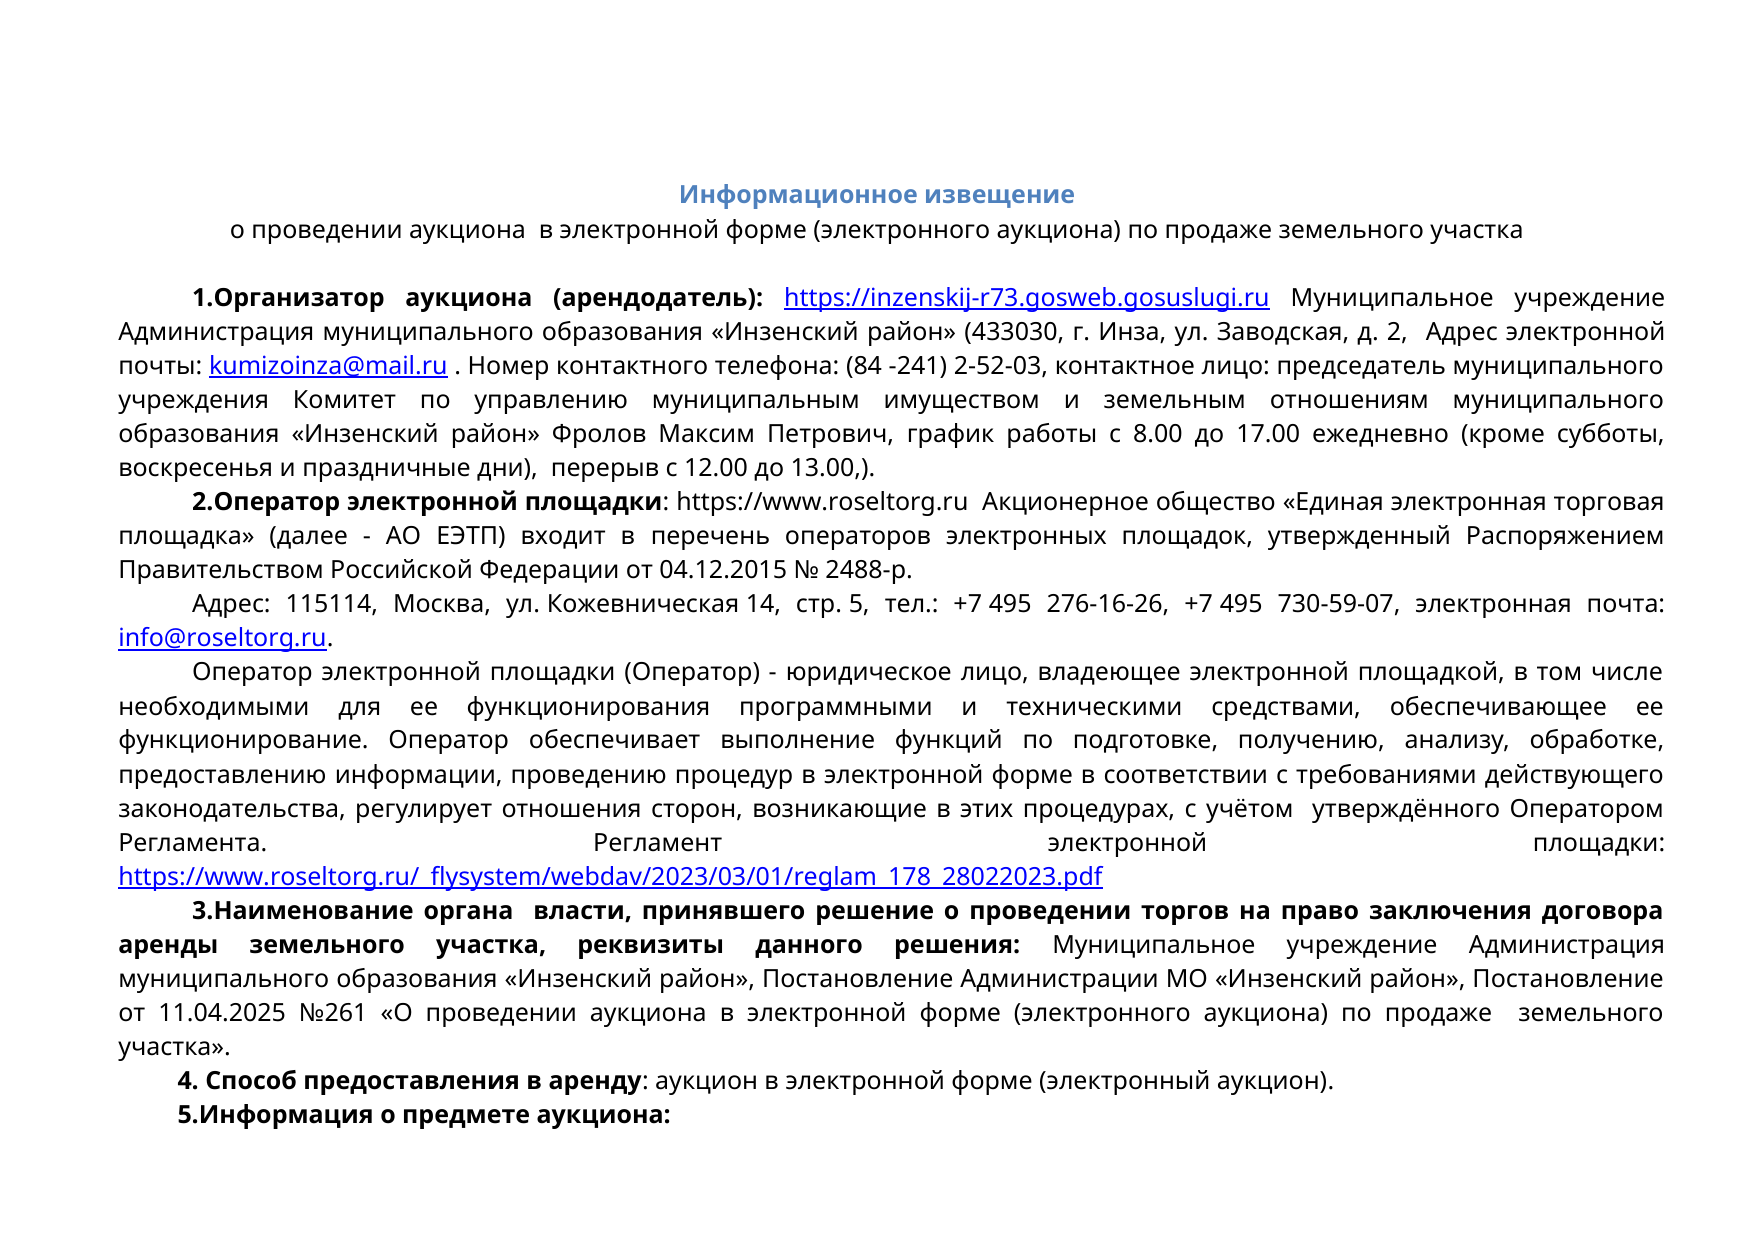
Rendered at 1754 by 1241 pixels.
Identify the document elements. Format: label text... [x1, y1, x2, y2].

text 2.Оператор электронной площадки: https://www.roseltorg.ru Акционерное общество «Единая электронная торговая площадка» (далее - АО ЕЭТП) входит в перечень операторов электронных площадок, утвержденный Распоряжением Правительством Российской Федерации от 04.12.2015 № 2488-р. [118, 484, 1665, 586]
text 4. Способ предоставления в аренду: аукцион в электронной форме (электронный аукцион). [118, 1063, 1665, 1097]
text о проведении аукциона в электронной форме (электронного аукциона) по продаже земельного участка [118, 211, 1636, 245]
text 1.Организатор аукциона (арендодатель): https://inzenskij-r73.gosweb.gosuslugi.ru Муниципальное учреждение Администрация муниципального образования «Инзенский район» (433030, г. Инза, ул. Заводская, д. 2, Адрес электронной почты: kumizoinza@mail.ru . Номер контактного телефона: (84 -241) 2-52-03, контактное лицо: председатель муниципального учреждения Комитет по управлению муниципальным имуществом и земельным отношениям муниципального образования «Инзенский район» Фролов Максим Петрович, график работы с 8.00 до 17.00 ежедневно (кроме субботы, воскресенья и праздничные дни), перерыв с 12.00 до 13.00,). [118, 279, 1665, 484]
text 3.Наименование органа власти, принявшего решение о проведении торгов на право заключения договора аренды земельного участка, реквизиты данного решения: Муниципальное учреждение Администрация муниципального образования «Инзенский район», Постановление Администрации МО «Инзенский район», Постановление от 11.04.2025 №261 «О проведении аукциона в электронной форме (электронного аукциона) по продаже земельного участка». [118, 892, 1665, 1063]
text 5.Информация о предмете аукциона: [118, 1097, 1665, 1131]
text Адрес: 115114, Москва, ул. Кожевническая 14, стр. 5, тел.: +7 495 276-16-26, +7 495 730-59-07, электронная почта: info@roseltorg.ru. [118, 586, 1665, 654]
text Оператор электронной площадки (Оператор) - юридическое лицо, владеющее электронной площадкой, в том числе необходимыми для ее функционирования программными и техническими средствами, обеспечивающее ее функционирование. Оператор обеспечивает выполнение функций по подготовке, получению, анализу, обработке, предоставлению информации, проведению процедур в электронной форме в соответствии с требованиями действующего законодательства, регулирует отношения сторон, возникающие в этих процедурах, с учётом утверждённого Оператором Регламента. Регламент электронной площадки: https://www.roseltorg.ru/_flysystem/webdav/2023/03/01/reglam_178_28022023.pdf [118, 654, 1665, 892]
subtitle Информационное извещение [118, 177, 1636, 211]
